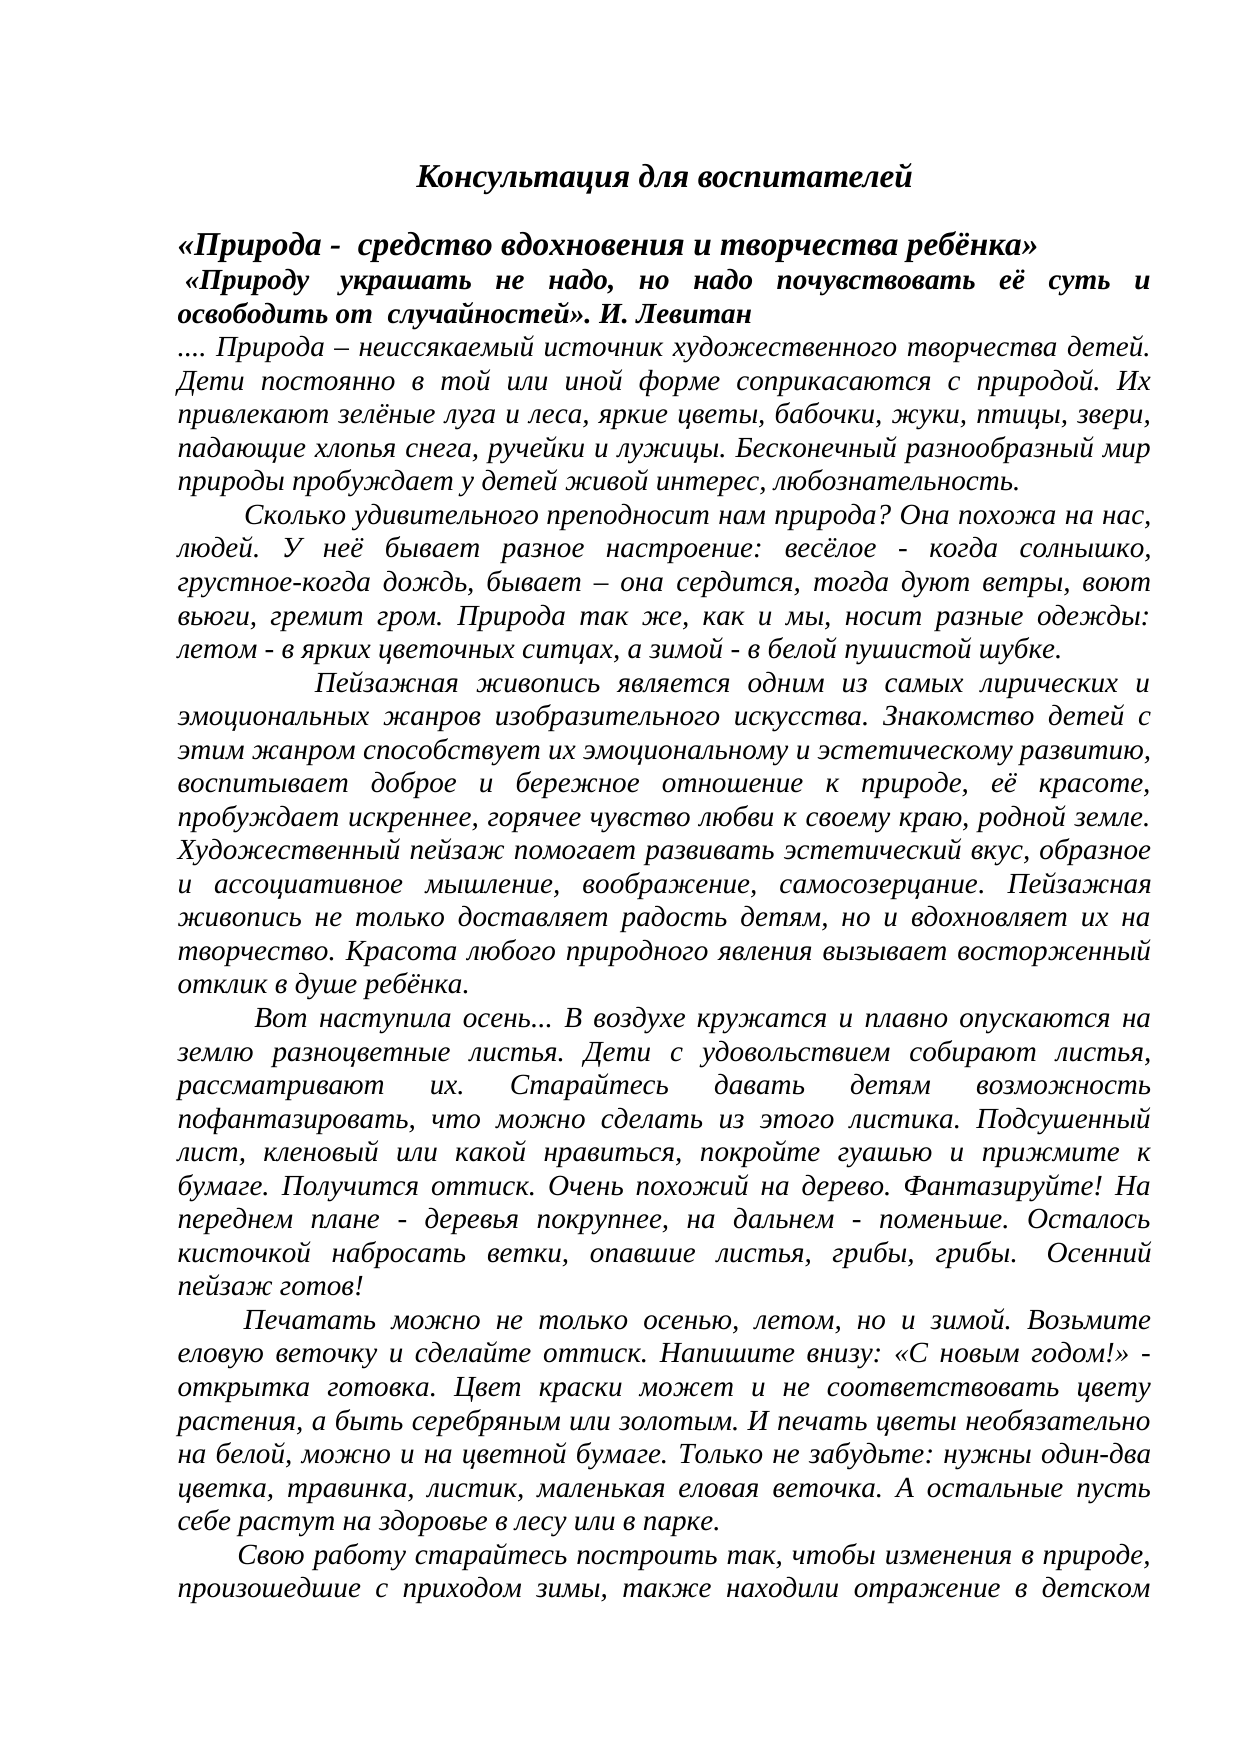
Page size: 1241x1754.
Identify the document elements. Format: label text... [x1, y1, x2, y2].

text «Природа - средство вдохновения и творчества ребёнка» [177, 224, 1152, 262]
text Пейзажная живопись является одним из самых лирических и эмоциональных жанров изобразительного искусства. Знакомство детей с этим жанром способствует их эмоциональному и эстетическому развитию, воспитывает доброе и бережное отношение к природе, её красоте, пробуждает искреннее, горячее чувство любви к своему краю, родной земле. Художественный пейзаж помогает развивать эстетический вкус, образное и ассоциативное мышление, воображение, самосозерцание. Пейзажная живопись не только доставляет радость детям, но и вдохновляет их на творчество. Красота любого природного явления вызывает восторженный отклик в душе ребёнка. [177, 665, 1152, 1000]
text .... Природа – неиссякаемый источник художественного творчества детей. Дети постоянно в той или иной форме соприкасаются с природой. Их привлекают зелёные луга и леса, яркие цветы, бабочки, жуки, птицы, звери, падающие хлопья снега, ручейки и лужицы. Бесконечный разнообразный мир природы пробуждает у детей живой интерес, любознательность. [177, 329, 1152, 497]
text Сколько удивительного преподносит нам природа? Она похожа на нас, людей. У неё бывает разное настроение: весёлое - когда солнышко, грустное-когда дождь, бывает – она сердится, тогда дуют ветры, воют вьюги, гремит гром. Природа так же, как и мы, носит разные одежды: летом - в ярких цветочных ситцах, а зимой - в белой пушистой шубке. [177, 497, 1152, 665]
text Вот наступила осень... В воздухе кружатся и плавно опускаются на землю разноцветные листья. Дети с удовольствием собирают листья, рассматривают их. Старайтесь давать детям возможность пофантазировать, что можно сделать из этого листика. Подсушенный лист, кленовый или какой нравиться, покройте гуашью и прижмите к бумаге. Получится оттиск. Очень похожий на дерево. Фантазируйте! На переднем плане - деревья покрупнее, на дальнем - поменьше. Осталось кисточкой набросать ветки, опавшие листья, грибы, грибы. Осенний пейзаж готов! [177, 1000, 1152, 1302]
text Консультация для воспитателей [177, 156, 1152, 195]
text Печатать можно не только осенью, летом, но и зимой. Возьмите еловую веточку и сделайте оттиск. Напишите внизу: «С новым годом!» - открытка готовка. Цвет краски может и не соответствовать цвету растения, а быть серебряным или золотым. И печать цветы необязательно на белой, можно и на цветной бумаге. Только не забудьте: нужны один-два цветка, травинка, листик, маленькая еловая веточка. А остальные пусть себе растут на здоровье в лесу или в парке. [177, 1302, 1152, 1537]
text «Природу украшать не надо, но надо почувствовать её суть и освободить от случайностей». И. Левитан [177, 262, 1152, 329]
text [177, 1537, 1152, 1604]
